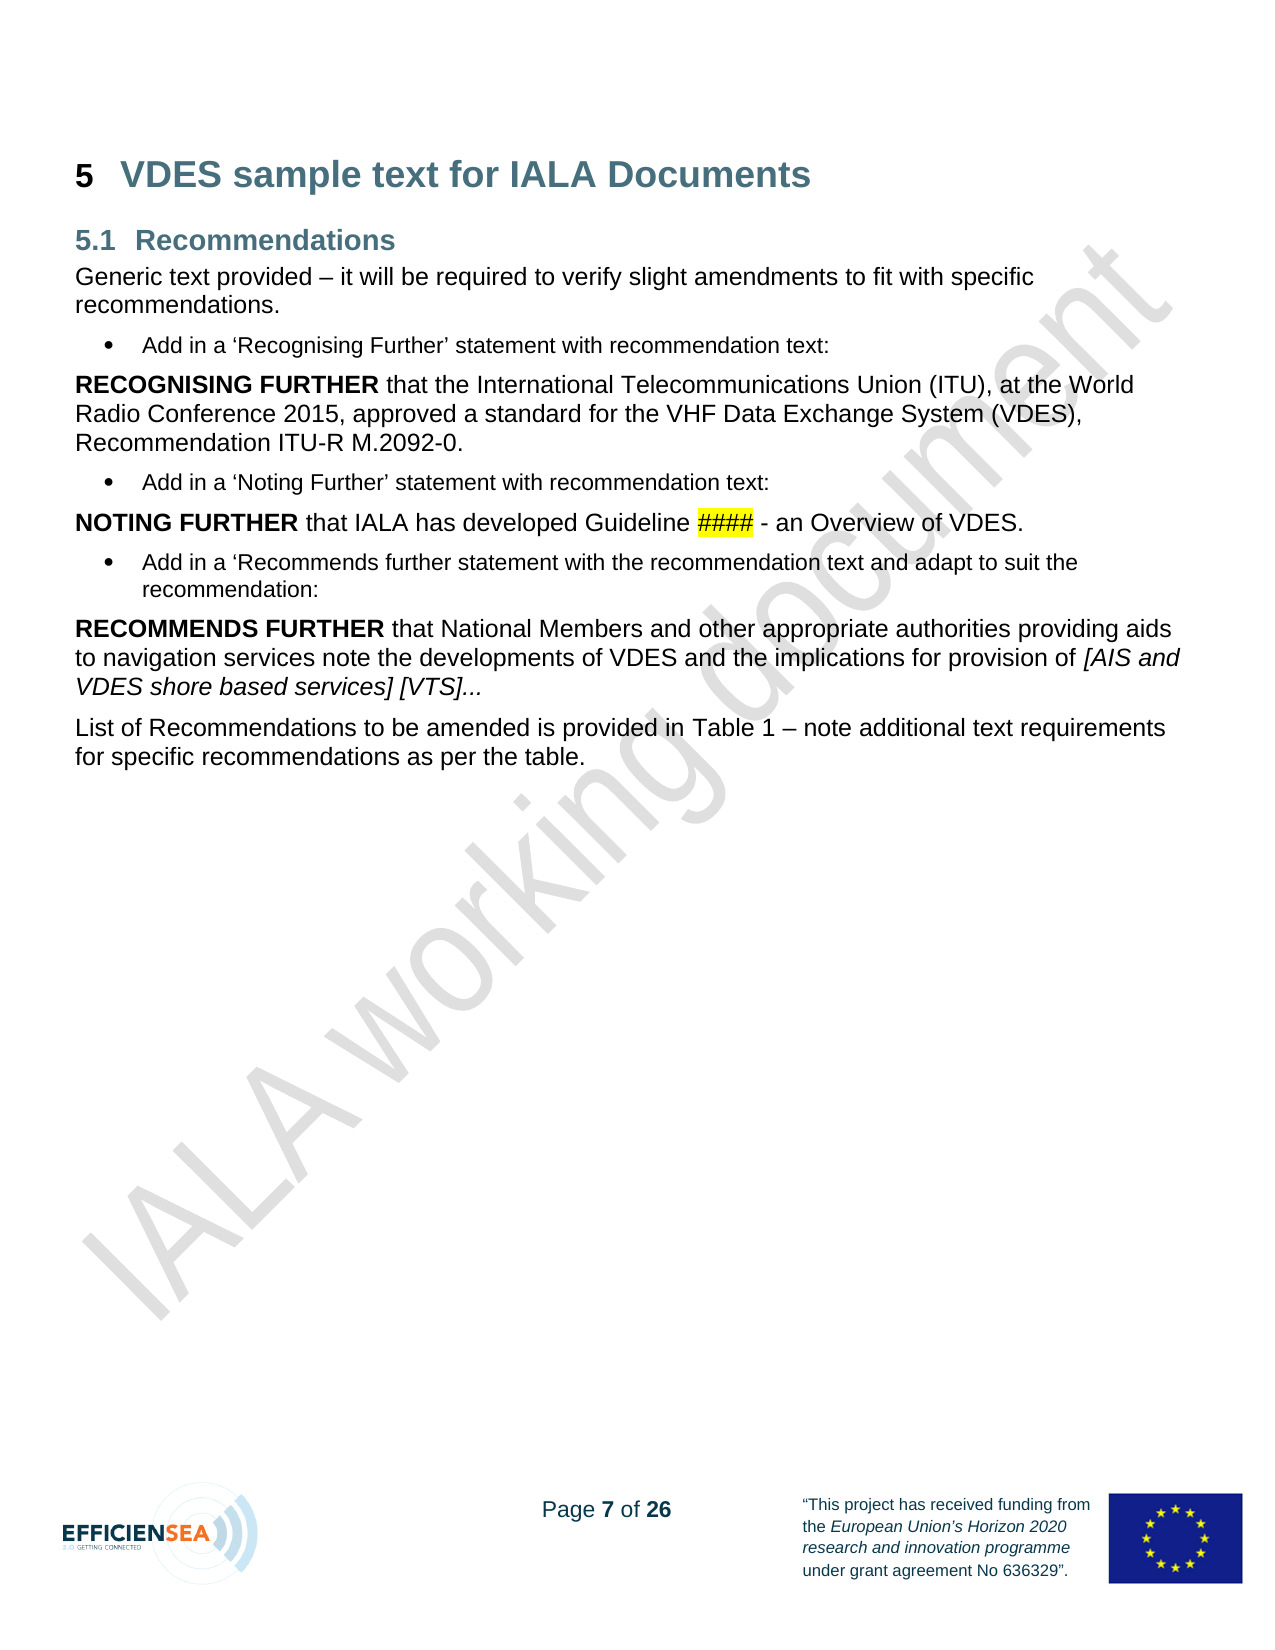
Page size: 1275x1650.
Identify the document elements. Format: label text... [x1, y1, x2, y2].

list Add in a ‘Recognising Further’ statement with recommendation text: [104, 332, 1200, 358]
subtitle VDES sample text for IALA Documents [75, 153, 1200, 196]
picture [56, 1474, 263, 1593]
list Add in a ‘Recommends further statement with the recommendation text and adapt to suit the recommendation: [104, 549, 1200, 602]
picture [1106, 1491, 1245, 1586]
text Noting Further that IALA has developed Guideline #### - an Overview of VDES. [753, 508, 1200, 537]
text Recognising Further that the International Telecommunications Union (ITU), at the World Radio Conference 2015, approved a standard for the VHF Data Exchange System (VDES), Recommendation ITU-R M.2092-0. [75, 370, 1200, 457]
subtitle Recommendations [75, 223, 1200, 257]
text Generic text provided – it will be required to verify slight amendments to fit with specific recommendations. [75, 262, 1200, 319]
text List of Recommendations to be amended is provided in Table 1 – note additional text requirements for specific recommendations as per the table. [75, 713, 1200, 771]
list Add in a ‘Noting Further’ statement with recommendation text: [104, 469, 1200, 496]
text Noting Further that IALA has developed Guideline #### - an Overview of VDES. [75, 508, 698, 537]
text Recommends further that National Members and other appropriate authorities providing aids to navigation services note the developments of VDES and the implications for provision of [AIS and VDES shore based services] [VTS]... [75, 614, 1200, 701]
